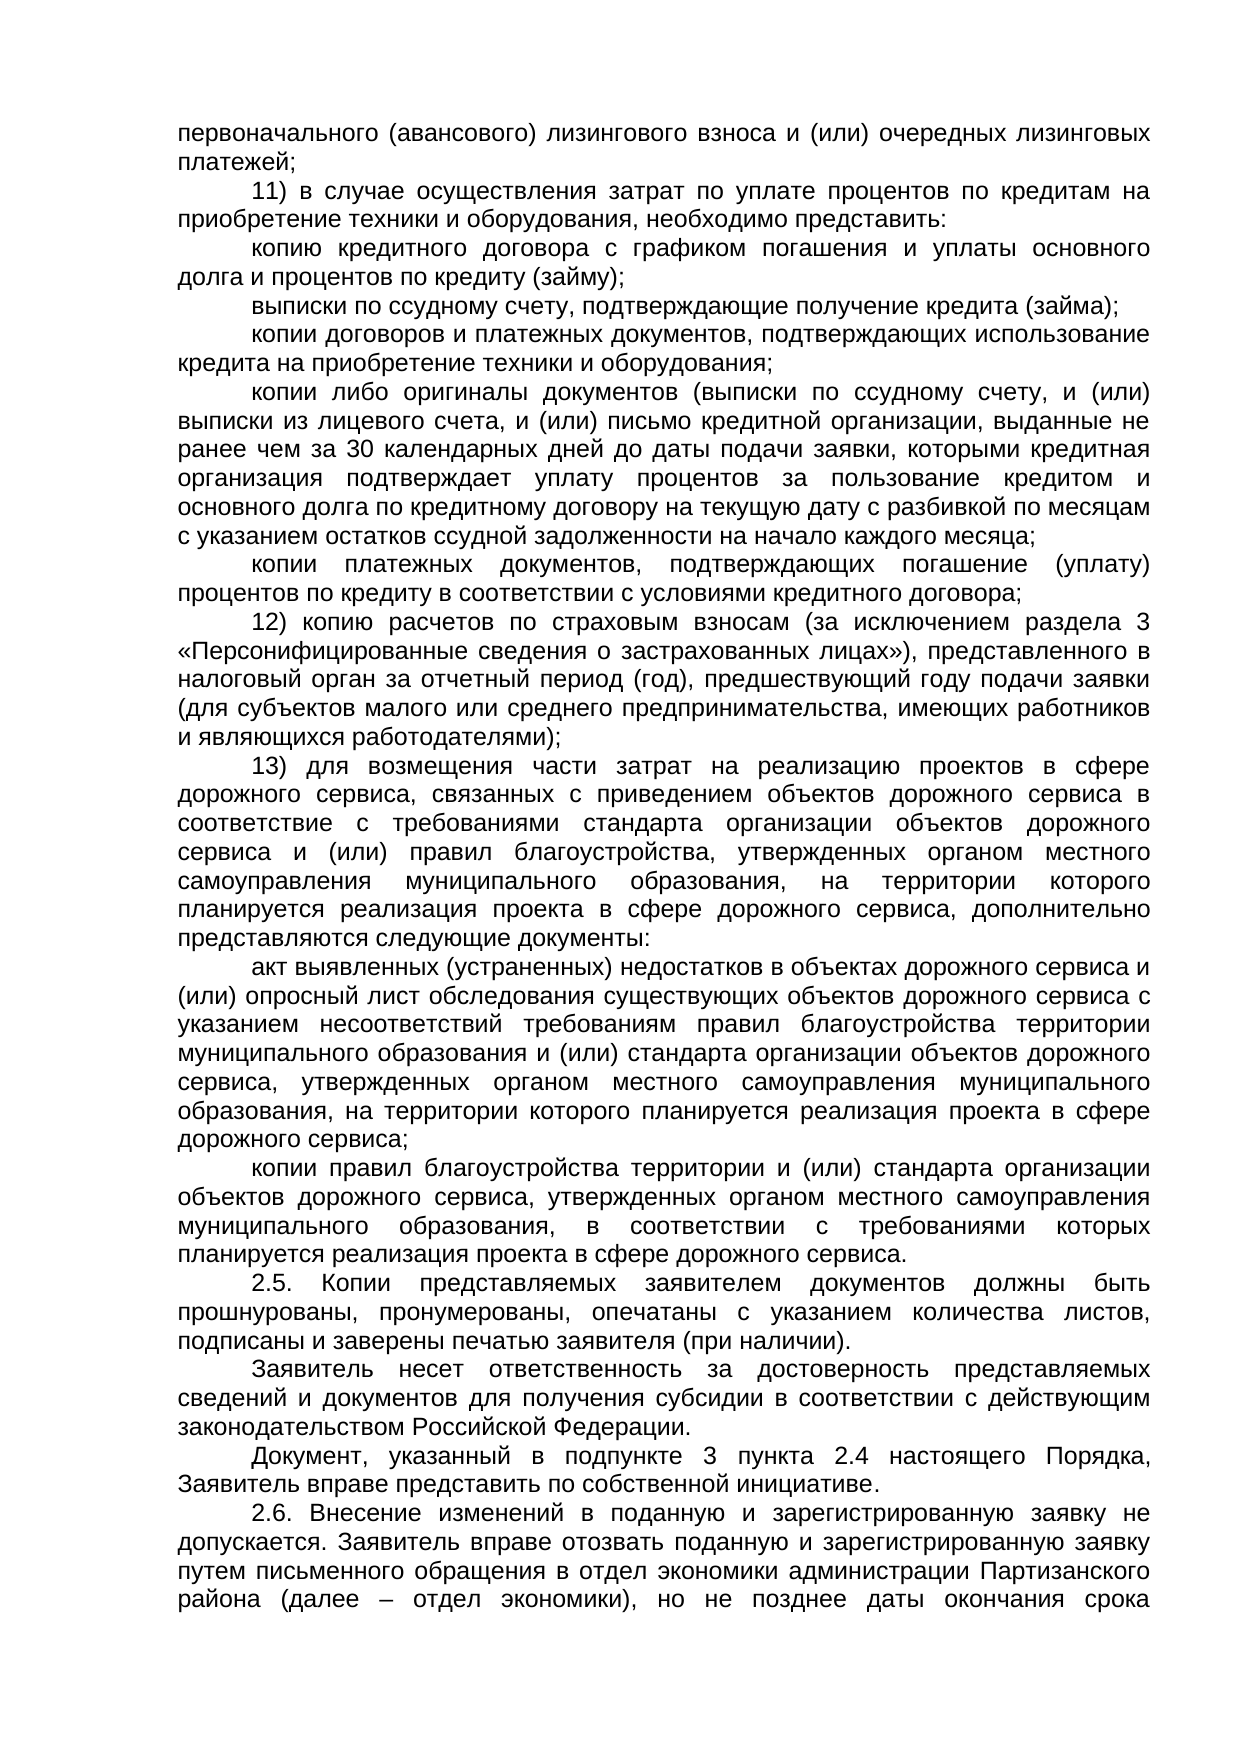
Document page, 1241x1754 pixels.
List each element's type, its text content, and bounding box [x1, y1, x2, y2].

text копии либо оригиналы документов (выписки по ссудному счету, и (или) выписки из лицевого счета, и (или) письмо кредитной организации, выданные не ранее чем за 30 календарных дней до даты подачи заявки, которыми кредитная организация подтверждает уплату процентов за пользование кредитом и основного долга по кредитному договору на текущую дату с разбивкой по месяцам с указанием остатков ссудной задолженности на начало каждого месяца; [177, 377, 1152, 549]
text акт выявленных (устраненных) недостатков в объектах дорожного сервиса и (или) опросный лист обследования существующих объектов дорожного сервиса с указанием несоответствий требованиям правил благоустройства территории муниципального образования и (или) стандарта организации объектов дорожного сервиса, утвержденных органом местного самоуправления муниципального образования, на территории которого планируется реализация проекта в сфере дорожного сервиса; [177, 952, 1152, 1153]
text копии договоров и платежных документов, подтверждающих использование кредита на приобретение техники и оборудования; [177, 319, 1152, 377]
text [177, 118, 1152, 176]
text Заявитель несет ответственность за достоверность представляемых сведений и документов для получения субсидии в соответствии с действующим законодательством Российской Федерации. [177, 1354, 1152, 1441]
text выписки по ссудному счету, подтверждающие получение кредита (займа); [177, 291, 1152, 319]
text 12) копию расчетов по страховым взносам (за исключением раздела 3 «Персонифицированные сведения о застрахованных лицах»), представленного в налоговый орган за отчетный период (год), предшествующий году подачи заявки (для субъектов малого или среднего предпринимательства, имеющих работников и являющихся работодателями); [177, 607, 1152, 751]
text 13) для возмещения части затрат на реализацию проектов в сфере дорожного сервиса, связанных с приведением объектов дорожного сервиса в соответствие с требованиями стандарта организации объектов дорожного сервиса и (или) правил благоустройства, утвержденных органом местного самоуправления муниципального образования, на территории которого планируется реализация проекта в сфере дорожного сервиса, дополнительно представляются следующие документы: [177, 751, 1152, 952]
text 2.5. Копии представляемых заявителем документов должны быть прошнурованы, пронумерованы, опечатаны с указанием количества листов, подписаны и заверены печатью заявителя (при наличии). [177, 1268, 1152, 1354]
text копию кредитного договора с графиком погашения и уплаты основного долга и процентов по кредиту (займу); [177, 233, 1152, 291]
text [177, 1498, 1152, 1613]
text копии правил благоустройства территории и (или) стандарта организации объектов дорожного сервиса, утвержденных органом местного самоуправления муниципального образования, в соответствии с требованиями которых планируется реализация проекта в сфере дорожного сервиса. [177, 1153, 1152, 1268]
text Документ, указанный в подпункте 3 пункта 2.4 настоящего Порядка, Заявитель вправе представить по собственной инициативе. [177, 1441, 1152, 1498]
text 11) в случае осуществления затрат по уплате процентов по кредитам на приобретение техники и оборудования, необходимо представить: [177, 176, 1152, 233]
text копии платежных документов, подтверждающих погашение (уплату) процентов по кредиту в соответствии с условиями кредитного договора; [177, 549, 1152, 607]
